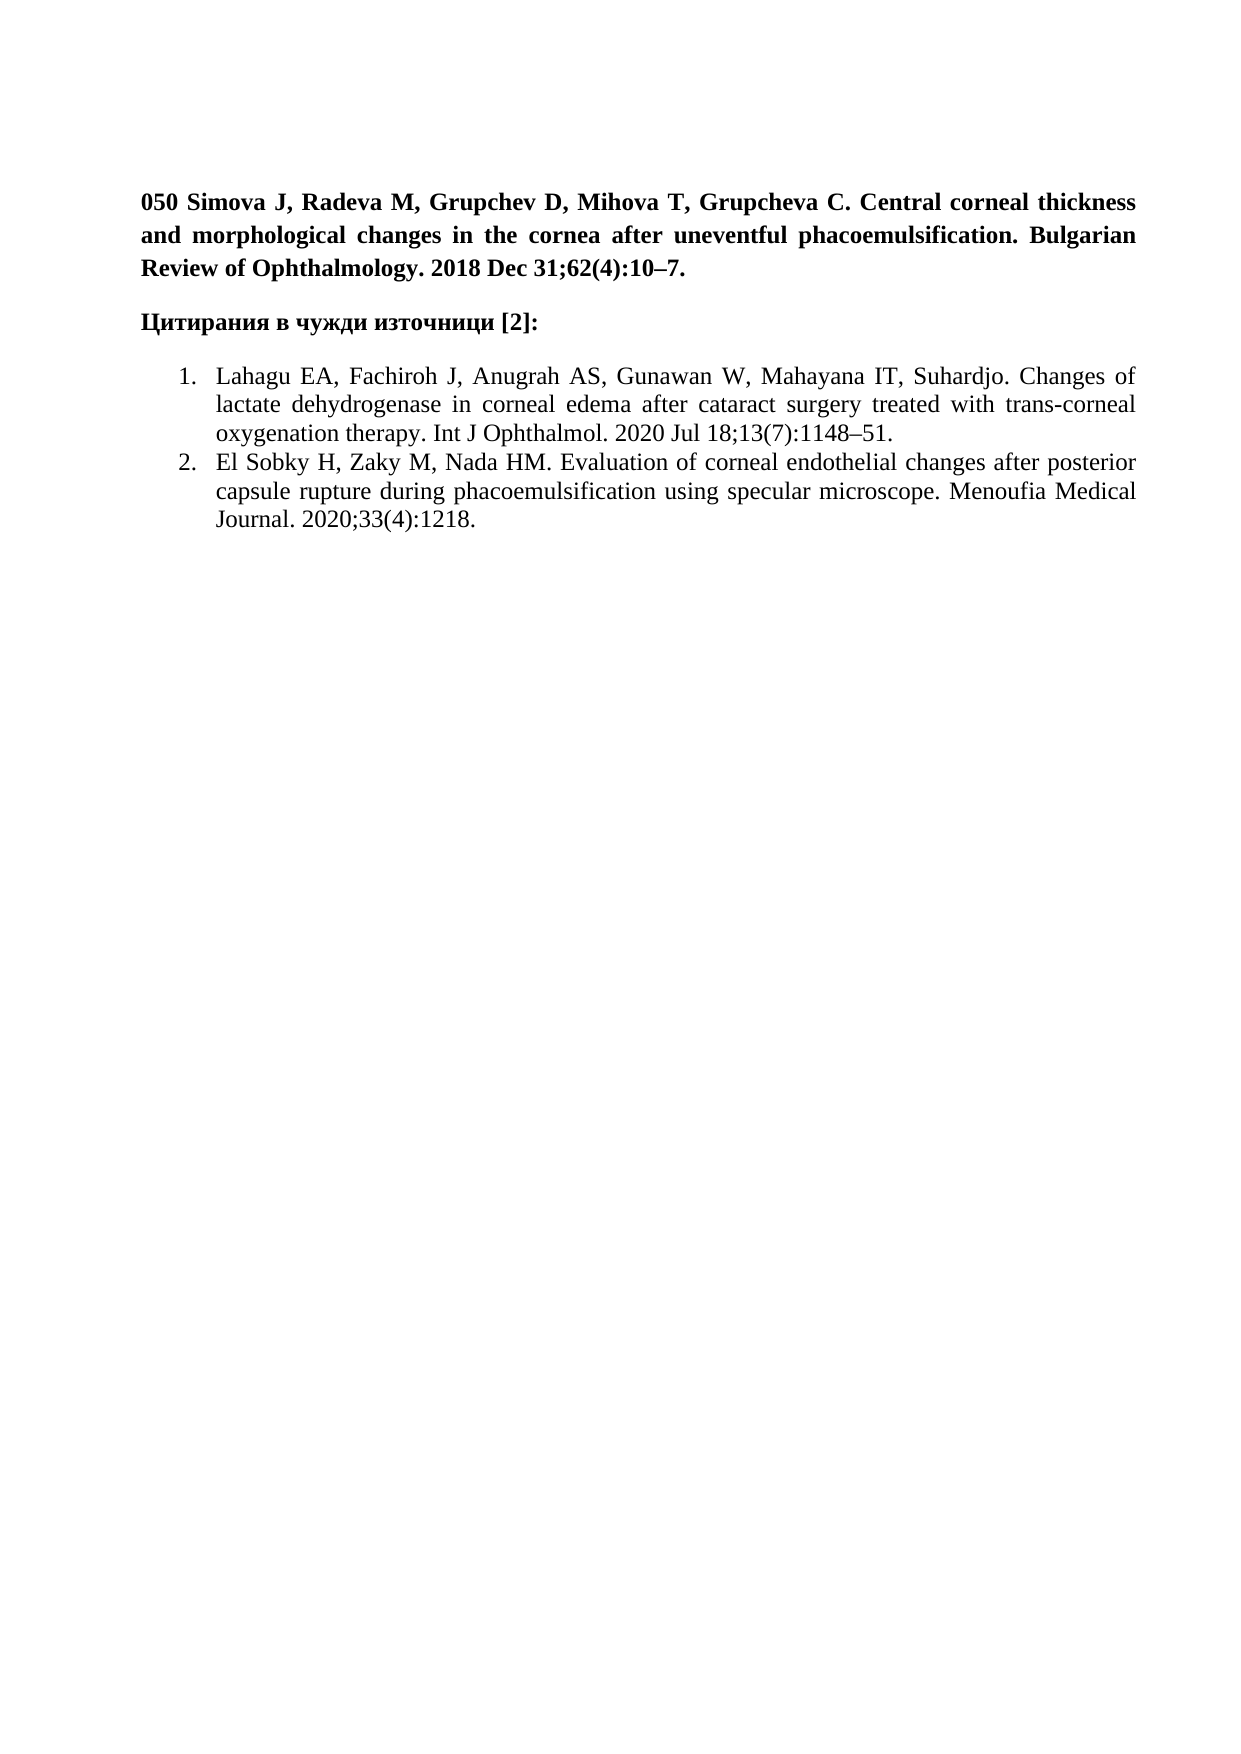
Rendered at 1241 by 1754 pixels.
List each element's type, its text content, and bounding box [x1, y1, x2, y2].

text 050 Simova J, Radeva M, Grupchev D, Mihova T, Grupcheva C. Central corneal thickness and morphological changes in the cornea after uneventful phacoemulsification. Bulgarian Review of Ophthalmology. 2018 Dec 31;62(4):10–7. [141, 187, 1137, 282]
text Цитирания в чужди източници [2]: [141, 307, 1137, 336]
list Lahagu EA, Fachiroh J, Anugrah AS, Gunawan W, Mahayana IT, Suhardjo. Changes of lactate dehydrogenase in corneal edema after cataract surgery treated with trans-corneal oxygenation therapy. Int J Ophthalmol. 2020 Jul 18;13(7):1148–51. [178, 361, 1137, 447]
list El Sobky H, Zaky M, Nada HM. Evaluation of corneal endothelial changes after posterior capsule rupture during phacoemulsification using specular microscope. Menoufia Medical Journal. 2020;33(4):1218. [178, 447, 1137, 533]
